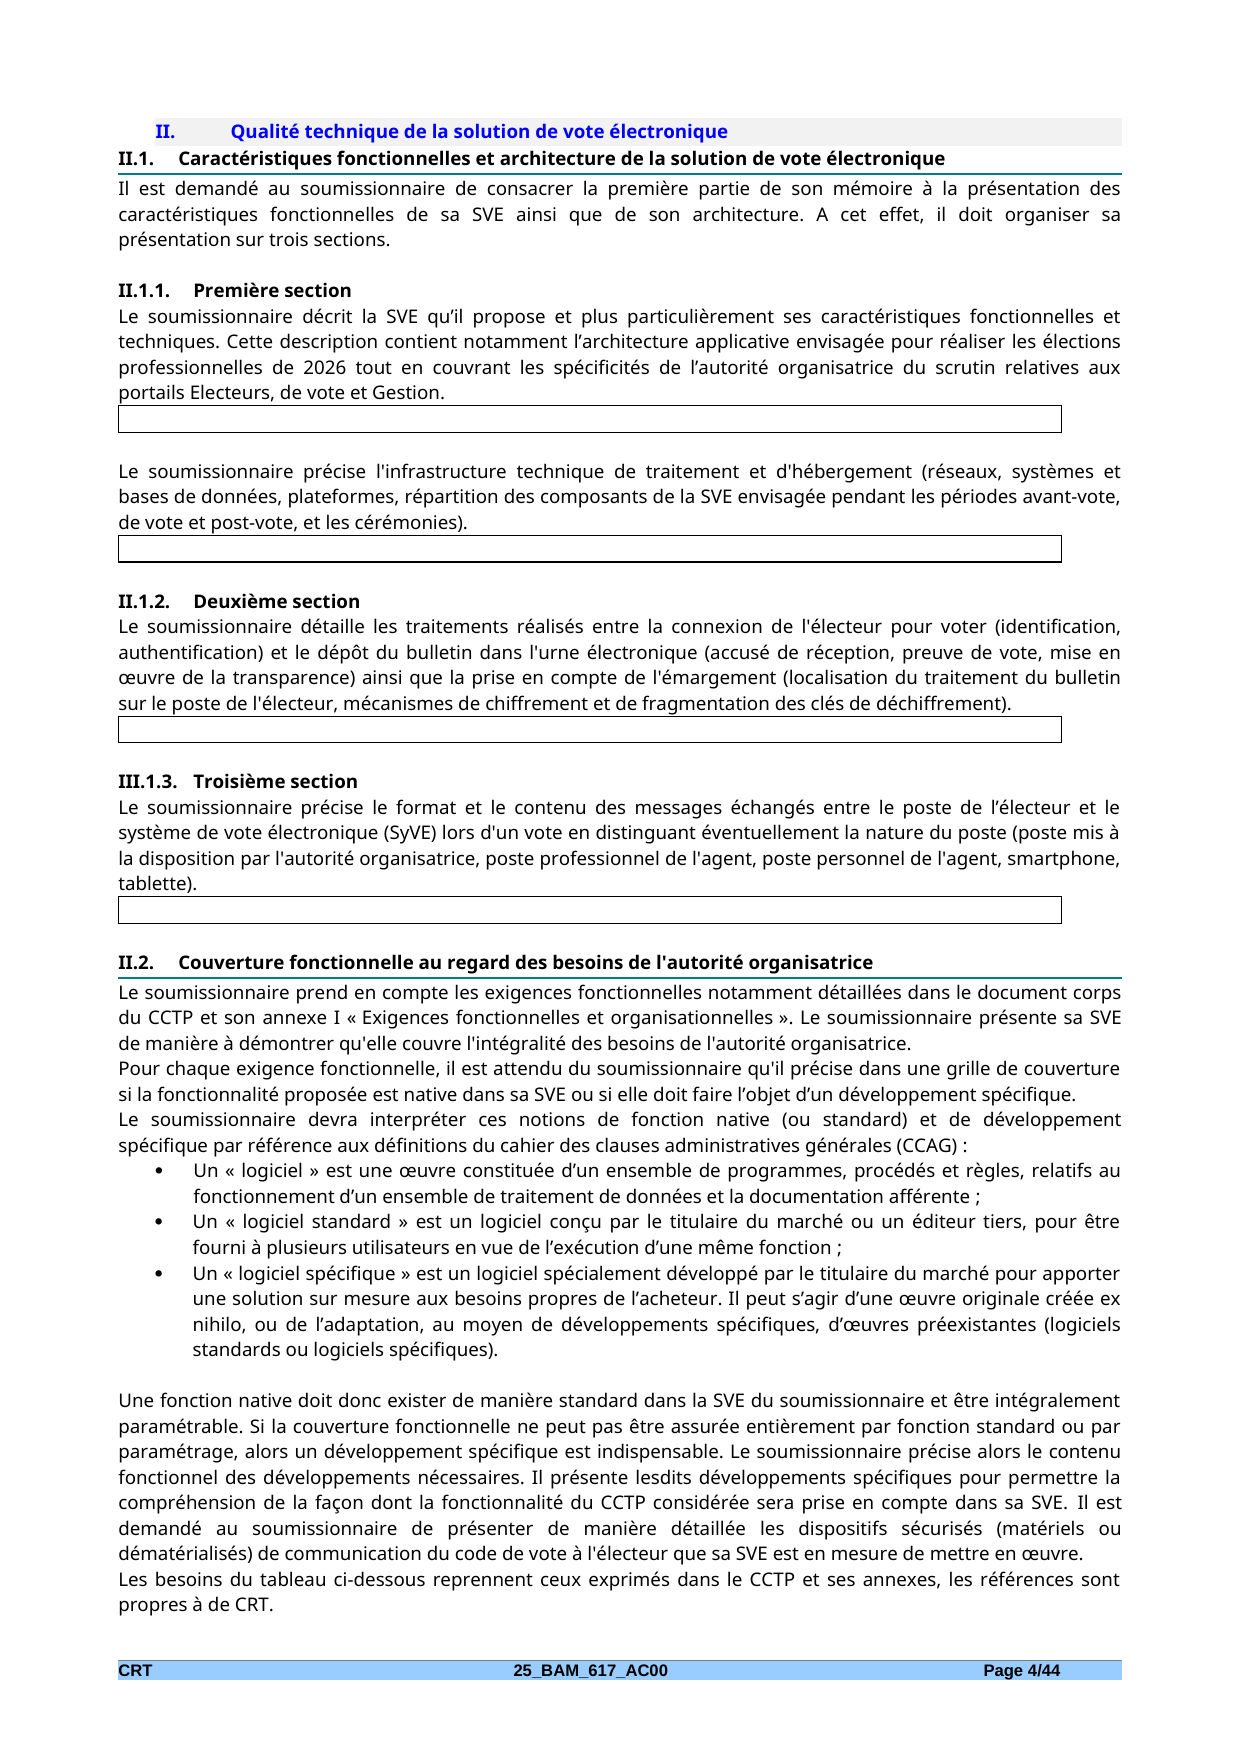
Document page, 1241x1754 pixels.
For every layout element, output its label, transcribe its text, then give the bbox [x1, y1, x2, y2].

subtitle II.1. Caractéristiques fonctionnelles et architecture de la solution de vote électronique [118, 146, 1122, 173]
text Les besoins du tableau ci-dessous reprennent ceux exprimés dans le CCTP et ses annexes, les références sont propres à de CRT. [118, 1566, 1122, 1617]
subtitle Qualité technique de la solution de vote électronique [155, 118, 1122, 146]
text Le soumissionnaire prend en compte les exigences fonctionnelles notamment détaillées dans le document corps du CCTP et son annexe I « Exigences fonctionnelles et organisationnelles ». Le soumissionnaire présente sa SVE de manière à démontrer qu'elle couvre l'intégralité des besoins de l'autorité organisatrice. [118, 979, 1122, 1056]
table_header [119, 717, 1061, 742]
table_header [119, 406, 1061, 432]
text Pour chaque exigence fonctionnelle, il est attendu du soumissionnaire qu'il précise dans une grille de couverture si la fonctionnalité proposée est native dans sa SVE ou si elle doit faire l’objet d’un développement spécifique. [118, 1056, 1122, 1107]
text Une fonction native doit donc exister de manière standard dans la SVE du soumissionnaire et être intégralement paramétrable. Si la couverture fonctionnelle ne peut pas être assurée entièrement par fonction standard ou par paramétrage, alors un développement spécifique est indispensable. Le soumissionnaire précise alors le contenu fonctionnel des développements nécessaires. Il présente lesdits développements spécifiques pour permettre la compréhension de la façon dont la fonctionnalité du CCTP considérée sera prise en compte dans sa SVE. Il est demandé au soumissionnaire de présenter de manière détaillée les dispositifs sécurisés (matériels ou dématérialisés) de communication du code de vote à l'électeur que sa SVE est en mesure de mettre en œuvre. [118, 1387, 1122, 1566]
list Un « logiciel » est une œuvre constituée d’un ensemble de programmes, procédés et règles, relatifs au fonctionnement d’un ensemble de traitement de données et la documentation afférente ; [156, 1158, 1122, 1209]
subtitle II.2. Couverture fonctionnelle au regard des besoins de l'autorité organisatrice [118, 949, 1122, 977]
table_header [119, 897, 1061, 923]
text Il est demandé au soumissionnaire de consacrer la première partie de son mémoire à la présentation des caractéristiques fonctionnelles de sa SVE ainsi que de son architecture. A cet effet, il doit organiser sa présentation sur trois sections. [118, 175, 1122, 252]
subtitle II.1.1. Première section [118, 277, 1122, 303]
subtitle III.1.3. Troisième section [118, 769, 1122, 794]
list Un « logiciel spécifique » est un logiciel spécialement développé par le titulaire du marché pour apporter une solution sur mesure aux besoins propres de l’acheteur. Il peut s’agir d’une œuvre originale créée ex nihilo, ou de l’adaptation, au moyen de développements spécifiques, d’œuvres préexistantes (logiciels standards ou logiciels spécifiques). [155, 1260, 1122, 1362]
table_header [119, 536, 1061, 561]
text Le soumissionnaire décrit la SVE qu’il propose et plus particulièrement ses caractéristiques fonctionnelles et techniques. Cette description contient notamment l’architecture applicative envisagée pour réaliser les élections professionnelles de 2026 tout en couvrant les spécificités de l’autorité organisatrice du scrutin relatives aux portails Electeurs, de vote et Gestion. [118, 303, 1122, 405]
text Le soumissionnaire précise le format et le contenu des messages échangés entre le poste de l’électeur et le système de vote électronique (SyVE) lors d'un vote en distinguant éventuellement la nature du poste (poste mis à la disposition par l'autorité organisatrice, poste professionnel de l'agent, poste personnel de l'agent, smartphone, tablette). [118, 794, 1122, 896]
text Le soumissionnaire précise l'infrastructure technique de traitement et d'hébergement (réseaux, systèmes et bases de données, plateformes, répartition des composants de la SVE envisagée pendant les périodes avant-vote, de vote et post-vote, et les cérémonies). [118, 458, 1122, 535]
text Le soumissionnaire détaille les traitements réalisés entre la connexion de l'électeur pour voter (identification, authentification) et le dépôt du bulletin dans l'urne électronique (accusé de réception, preuve de vote, mise en œuvre de la transparence) ainsi que la prise en compte de l'émargement (localisation du traitement du bulletin sur le poste de l'électeur, mécanismes de chiffrement et de fragmentation des clés de déchiffrement). [118, 613, 1122, 716]
subtitle II.1.2. Deuxième section [118, 588, 1122, 613]
text Le soumissionnaire devra interpréter ces notions de fonction native (ou standard) et de développement spécifique par référence aux définitions du cahier des clauses administratives générales (CCAG) : [118, 1107, 1122, 1158]
list Un « logiciel standard » est un logiciel conçu par le titulaire du marché ou un éditeur tiers, pour être fourni à plusieurs utilisateurs en vue de l’exécution d’une même fonction ; [155, 1209, 1122, 1260]
